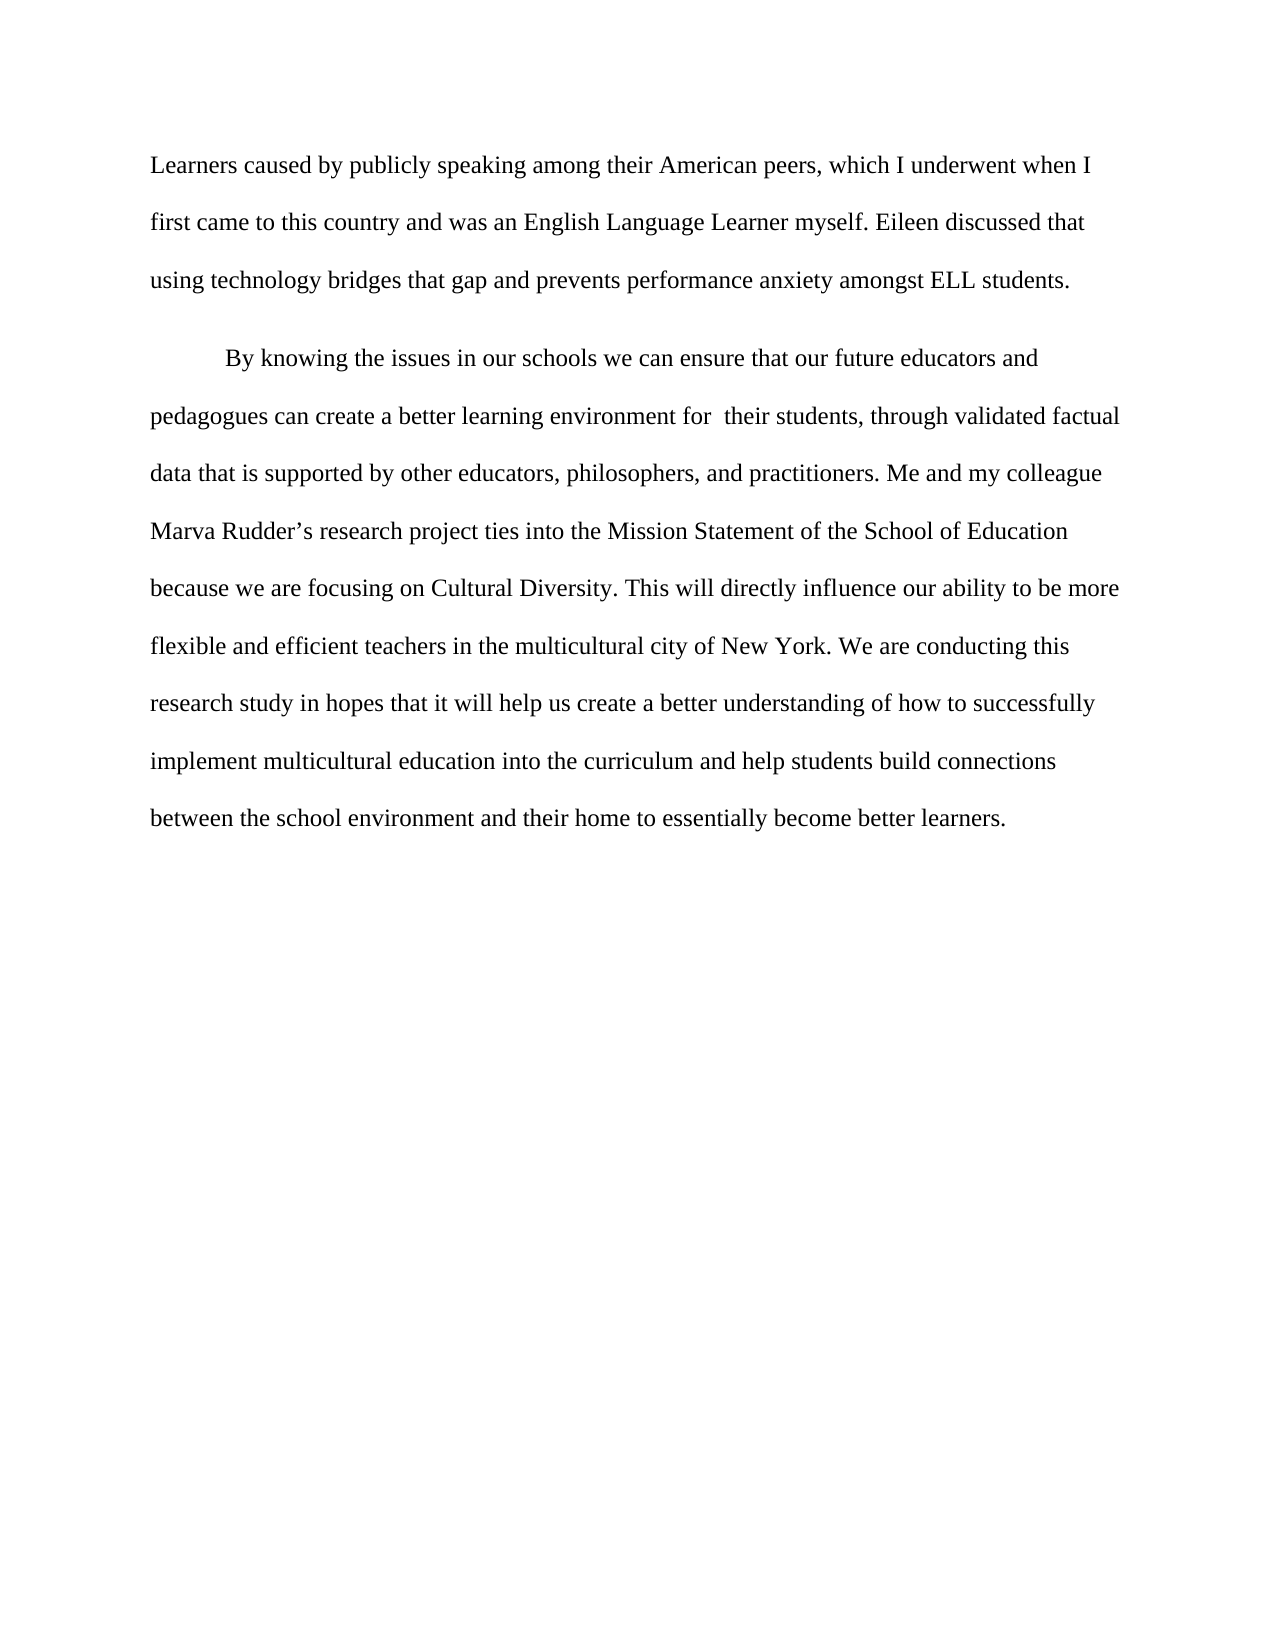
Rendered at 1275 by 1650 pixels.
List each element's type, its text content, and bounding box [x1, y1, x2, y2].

text By knowing the issues in our schools we can ensure that our future educators and pedagogues can create a better learning environment for their students, through validated factual data that is supported by other educators, philosophers, and practitioners. Me and my colleague Marva Rudder’s research project ties into the Mission Statement of the School of Education because we are focusing on Cultural Diversity. This will directly influence our ability to be more flexible and efficient teachers in the multicultural city of New York. We are conducting this research study in hopes that it will help us create a better understanding of how to successfully implement multicultural education into the curriculum and help students build connections between the school environment and their home to essentially become better learners. [150, 343, 1125, 832]
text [150, 150, 1125, 294]
